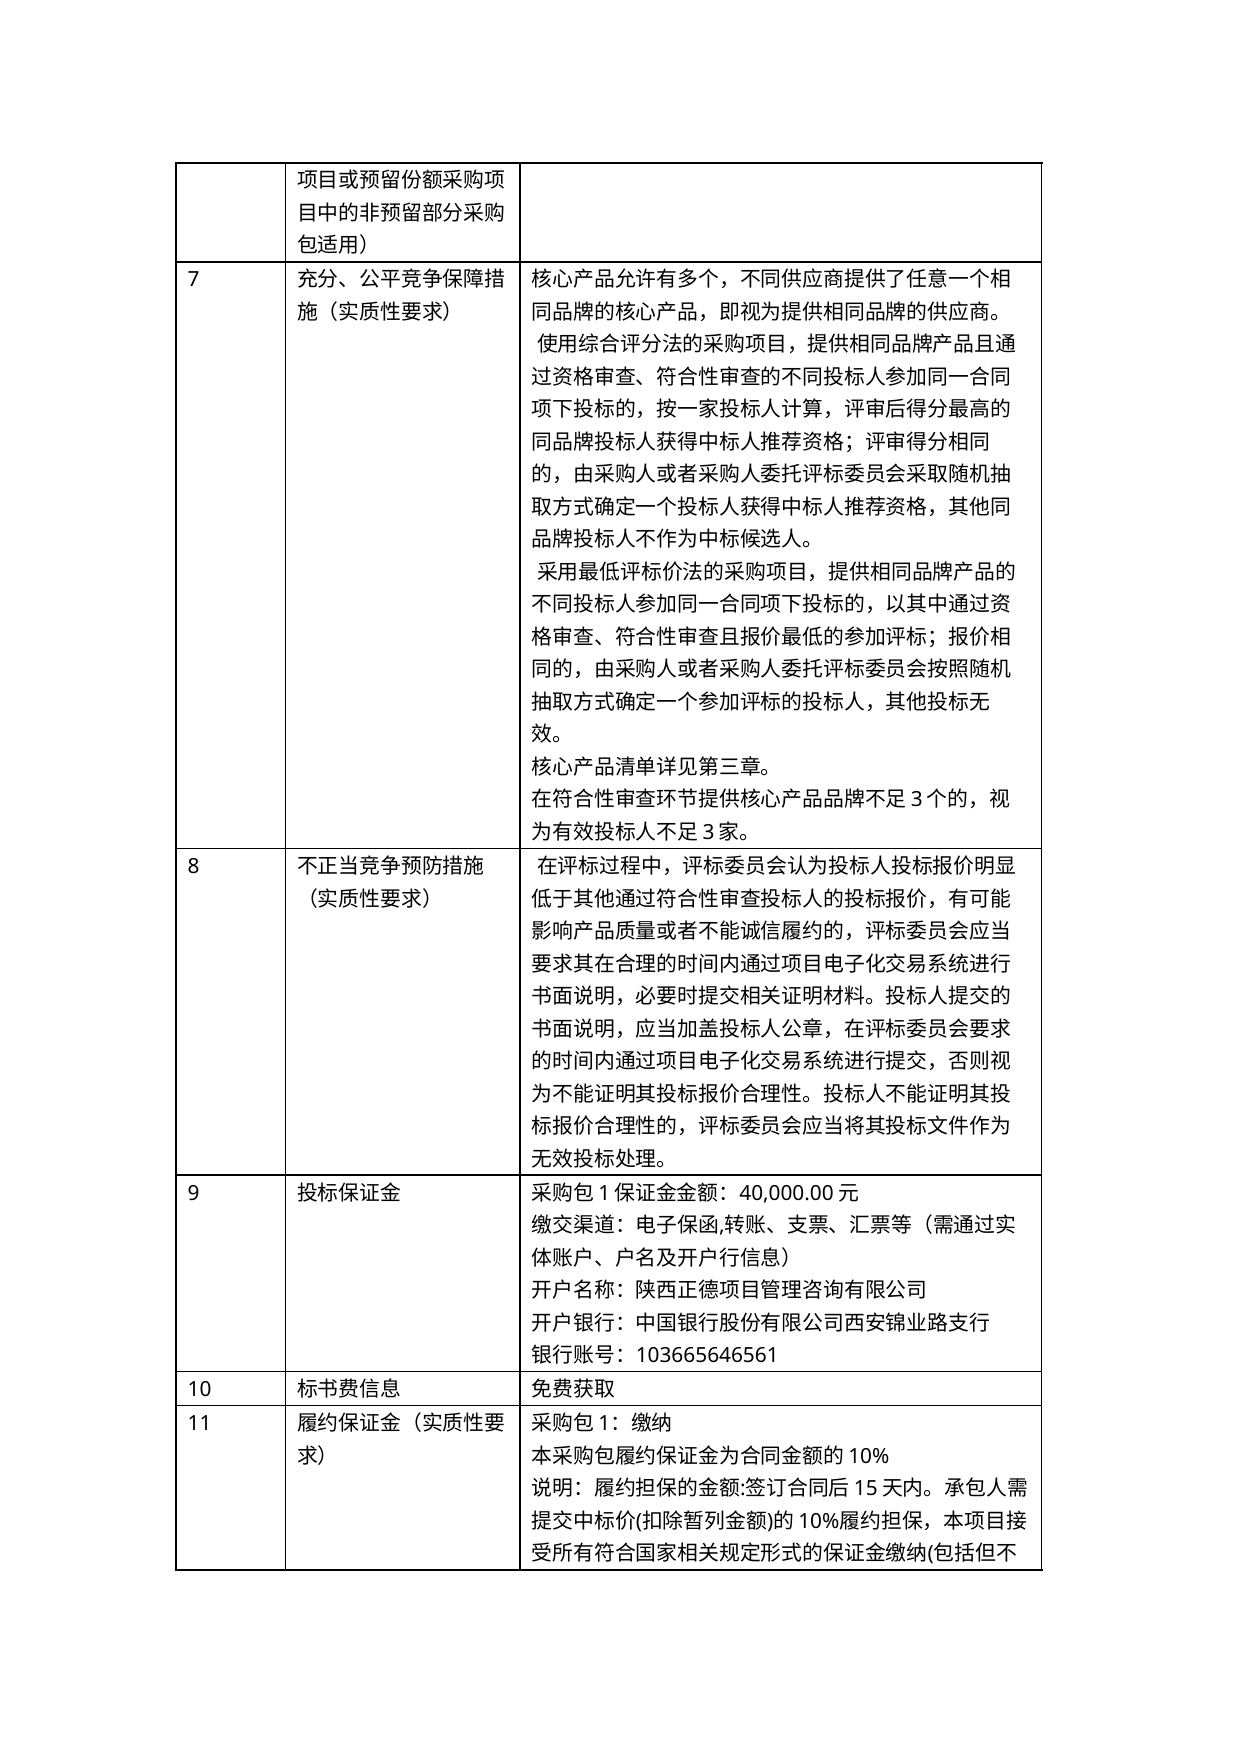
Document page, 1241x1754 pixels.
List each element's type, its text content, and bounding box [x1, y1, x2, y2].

table_cell 6 [177, 164, 285, 261]
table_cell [286, 164, 519, 261]
table_cell 10 [177, 1372, 285, 1405]
table_cell 不正当竞争预防措施（实质性要求） [286, 849, 519, 1174]
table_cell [521, 164, 1041, 261]
table_cell 核心产品允许有多个，不同供应商提供了任意一个相同品牌的核心产品，即视为提供相同品牌的供应商。 使用综合评分法的采购项目，提供相同品牌产品且通过资格审查、符合性审查的不同投标人参加同一合同项下投标的，按一家投标人计算，评审后得分最高的同品牌投标人获得中标人推荐资格；评审得分相同的，由采购人或者采购人委托评标委员会采取随机抽取方式确定一个投标人获得中标人推荐资格，其他同品牌投标人不作为中标候选人。 采用最低评标价法的采购项目，提供相同品牌产品的不同投标人参加同一合同项下投标的，以其中通过资格审查、符合性审查且报价最低的参加评标；报价相同的，由采购人或者采购人委托评标委员会按照随机抽取方式确定一个参加评标的投标人，其他投标无效。 核心产品清单详见第三章。 在符合性审查环节提供核心产品品牌不足3个的，视为有效投标人不足3家。 [521, 263, 1041, 848]
table_cell 9 [177, 1176, 285, 1371]
table_cell 免费获取 [521, 1372, 1041, 1405]
table_cell 在评标过程中，评标委员会认为投标人投标报价明显低于其他通过符合性审查投标人的投标报价，有可能影响产品质量或者不能诚信履约的，评标委员会应当要求其在合理的时间内通过项目电子化交易系统进行书面说明，必要时提交相关证明材料。投标人提交的书面说明，应当加盖投标人公章，在评标委员会要求的时间内通过项目电子化交易系统进行提交，否则视为不能证明其投标报价合理性。投标人不能证明其投标报价合理性的，评标委员会应当将其投标文件作为无效投标处理。 [521, 849, 1041, 1174]
table_cell 7 [177, 263, 285, 848]
table_cell 充分、公平竞争保障措施（实质性要求） [286, 263, 519, 848]
table_cell 投标保证金 [286, 1176, 519, 1371]
table_cell 履约保证金（实质性要求） [286, 1406, 519, 1569]
table_cell 标书费信息 [286, 1372, 519, 1405]
table_cell 采购包1保证金金额：40,000.00元 缴交渠道：电子保函,转账、支票、汇票等（需通过实体账户、户名及开户行信息） 开户名称：陕西正德项目管理咨询有限公司 开户银行：中国银行股份有限公司西安锦业路支行 银行账号：103665646561 [521, 1176, 1041, 1371]
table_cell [521, 1406, 1041, 1569]
table_cell 11 [177, 1406, 285, 1569]
table_cell 8 [177, 849, 285, 1174]
